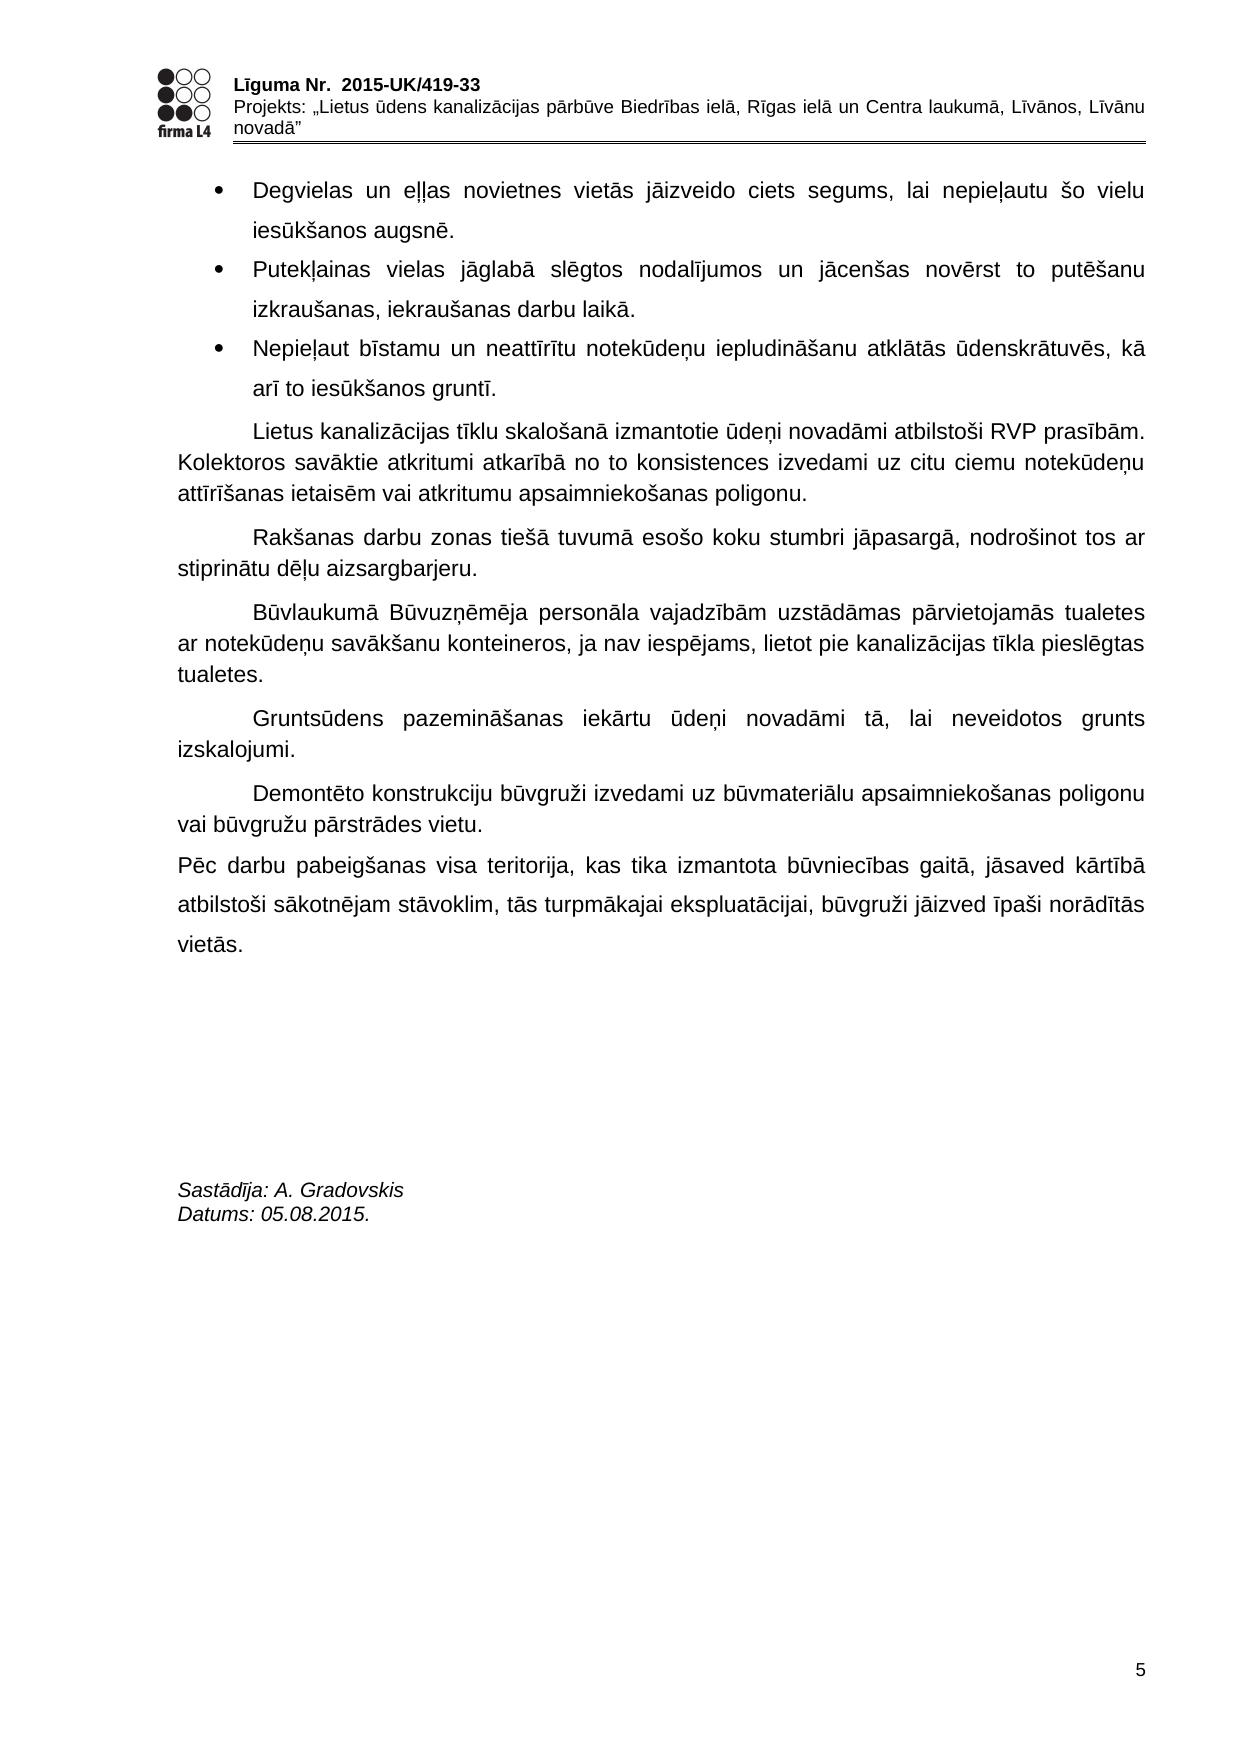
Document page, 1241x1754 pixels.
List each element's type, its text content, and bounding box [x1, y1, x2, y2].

list Degvielas un eļļas novietnes vietās jāizveido ciets segums, lai nepieļautu šo vielu iesūkšanos augsnē. [215, 177, 1146, 243]
text Pēc darbu pabeigšanas visa teritorija, kas tika izmantota būvniecības gaitā, jāsaved kārtībā atbilstoši sākotnējam stāvoklim, tās turpmākajai ekspluatācijai, būvgruži jāizved īpaši norādītās vietās. [177, 852, 1146, 957]
text Datums: 05.08.2015. [177, 1202, 1146, 1226]
text Gruntsūdens pazemināšanas iekārtu ūdeņi novadāmi tā, lai neveidotos grunts izskalojumi. [177, 702, 1146, 764]
picture [156, 67, 212, 140]
text Būvlaukumā Būvuzņēmēja personāla vajadzībām uzstādāmas pārvietojamās tualetes ar notekūdeņu savākšanu konteineros, ja nav iespējams, lietot pie kanalizācijas tīkla pieslēgtas tualetes. [177, 595, 1146, 689]
list Putekļainas vielas jāglabā slēgtos nodalījumos un jācenšas novērst to putēšanu izkraušanas, iekraušanas darbu laikā. [215, 256, 1146, 322]
text Rakšanas darbu zonas tiešā tuvumā esošo koku stumbri jāpasargā, nodrošinot tos ar stiprinātu dēļu aizsargbarjeru. [177, 520, 1146, 583]
text Lietus kanalizācijas tīklu skalošanā izmantotie ūdeņi novadāmi atbilstoši RVP prasībām. Kolektoros savāktie atkritumi atkarībā no to konsistences izvedami uz citu ciemu notekūdeņu attīrīšanas ietaisēm vai atkritumu apsaimniekošanas poligonu. [177, 414, 1146, 508]
text Sastādīja: A. Gradovskis [177, 1178, 1146, 1202]
list Nepieļaut bīstamu un neattīrītu notekūdeņu iepludināšanu atklātās ūdenskrātuvēs, kā arī to iesūkšanos gruntī. [215, 335, 1146, 401]
text Demontēto konstrukciju būvgruži izvedami uz būvmateriālu apsaimniekošanas poligonu vai būvgružu pārstrādes vietu. [177, 777, 1146, 839]
